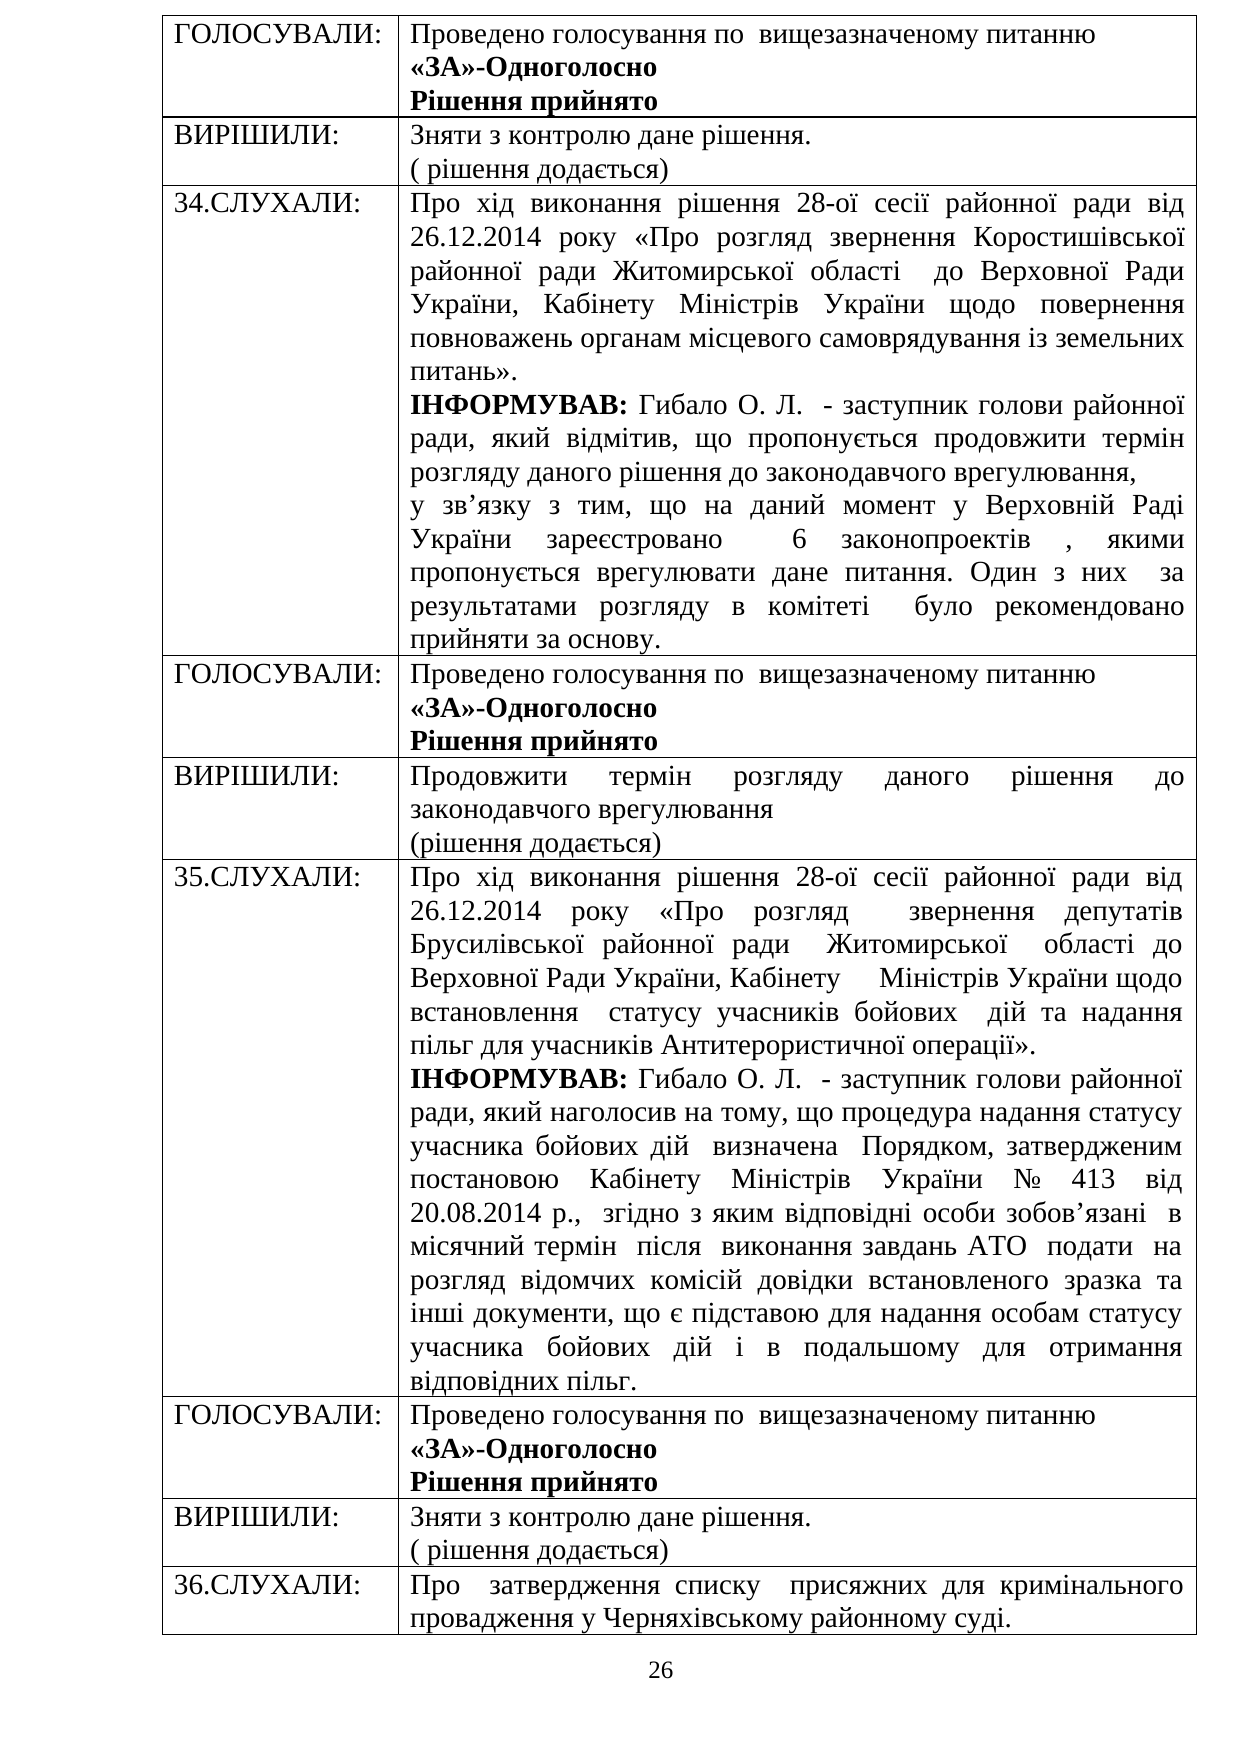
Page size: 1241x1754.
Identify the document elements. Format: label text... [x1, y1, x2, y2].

table_cell Зняти з контролю дане рішення. ( рішення додається) [399, 118, 1196, 184]
table_cell Зняти з контролю дане рішення. ( рішення додається) [399, 1499, 1196, 1566]
table_cell ГОЛОСУВАЛИ: [163, 656, 398, 757]
table_cell ГОЛОСУВАЛИ: [163, 1397, 398, 1498]
table_cell 36.СЛУХАЛИ: [163, 1567, 398, 1634]
table_cell 34.СЛУХАЛИ: [163, 186, 398, 655]
table_cell ВИРІШИЛИ: [163, 1499, 398, 1566]
table_cell 35.СЛУХАЛИ: [163, 860, 398, 1396]
table_cell ВИРІШИЛИ: [163, 118, 398, 184]
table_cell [399, 1567, 1196, 1634]
table_cell Проведено голосування по вищезазначеному питанню «ЗА»-Одноголосно Рішення прийнято [399, 656, 1196, 757]
table_cell ГОЛОСУВАЛИ: [163, 16, 398, 116]
table_cell ВИРІШИЛИ: [163, 758, 398, 858]
table_cell Про хід виконання рішення 28-ої сесії районної ради від 26.12.2014 року «Про розгляд звернення депутатів Брусилівської районної ради Житомирської області до Верховної Ради України, Кабінету Міністрів України щодо встановлення статусу учасників бойових дій та надання пільг для учасників Антитерористичної операції». ІНФОРМУВАВ: Гибало О. Л. - заступник голови районної ради, який наголосив на тому, що процедура надання статусу учасника бойових дій визначена Порядком, затвердженим постановою Кабінету Міністрів України № 413 від 20.08.2014 р., згідно з яким відповідні особи зобов’язані в місячний термін після виконання завдань АТО подати на розгляд відомчих комісій довідки встановленого зразка та інші документи, що є підставою для надання особам статусу учасника бойових дій і в подальшому для отримання відповідних пільг. [399, 860, 1196, 1396]
table_cell Проведено голосування по вищезазначеному питанню «ЗА»-Одноголосно Рішення прийнято [399, 16, 1196, 116]
table_cell Про хід виконання рішення 28-ої сесії районної ради від 26.12.2014 року «Про розгляд звернення Коростишівської районної ради Житомирської області до Верховної Ради України, Кабінету Міністрів України щодо повернення повноважень органам місцевого самоврядування із земельних питань». ІНФОРМУВАВ: Гибало О. Л. - заступник голови районної ради, який відмітив, що пропонується продовжити термін розгляду даного рішення до законодавчого врегулювання, у зв’язку з тим, що на даний момент у Верховній Раді України зареєстровано 6 законопроектів , якими пропонується врегулювати дане питання. Один з них за результатами розгляду в комітеті було рекомендовано прийняти за основу. [399, 186, 1196, 655]
table_cell Проведено голосування по вищезазначеному питанню «ЗА»-Одноголосно Рішення прийнято [399, 1397, 1196, 1498]
table_cell Продовжити термін розгляду даного рішення до законодавчого врегулювання (рішення додається) [399, 758, 1196, 858]
